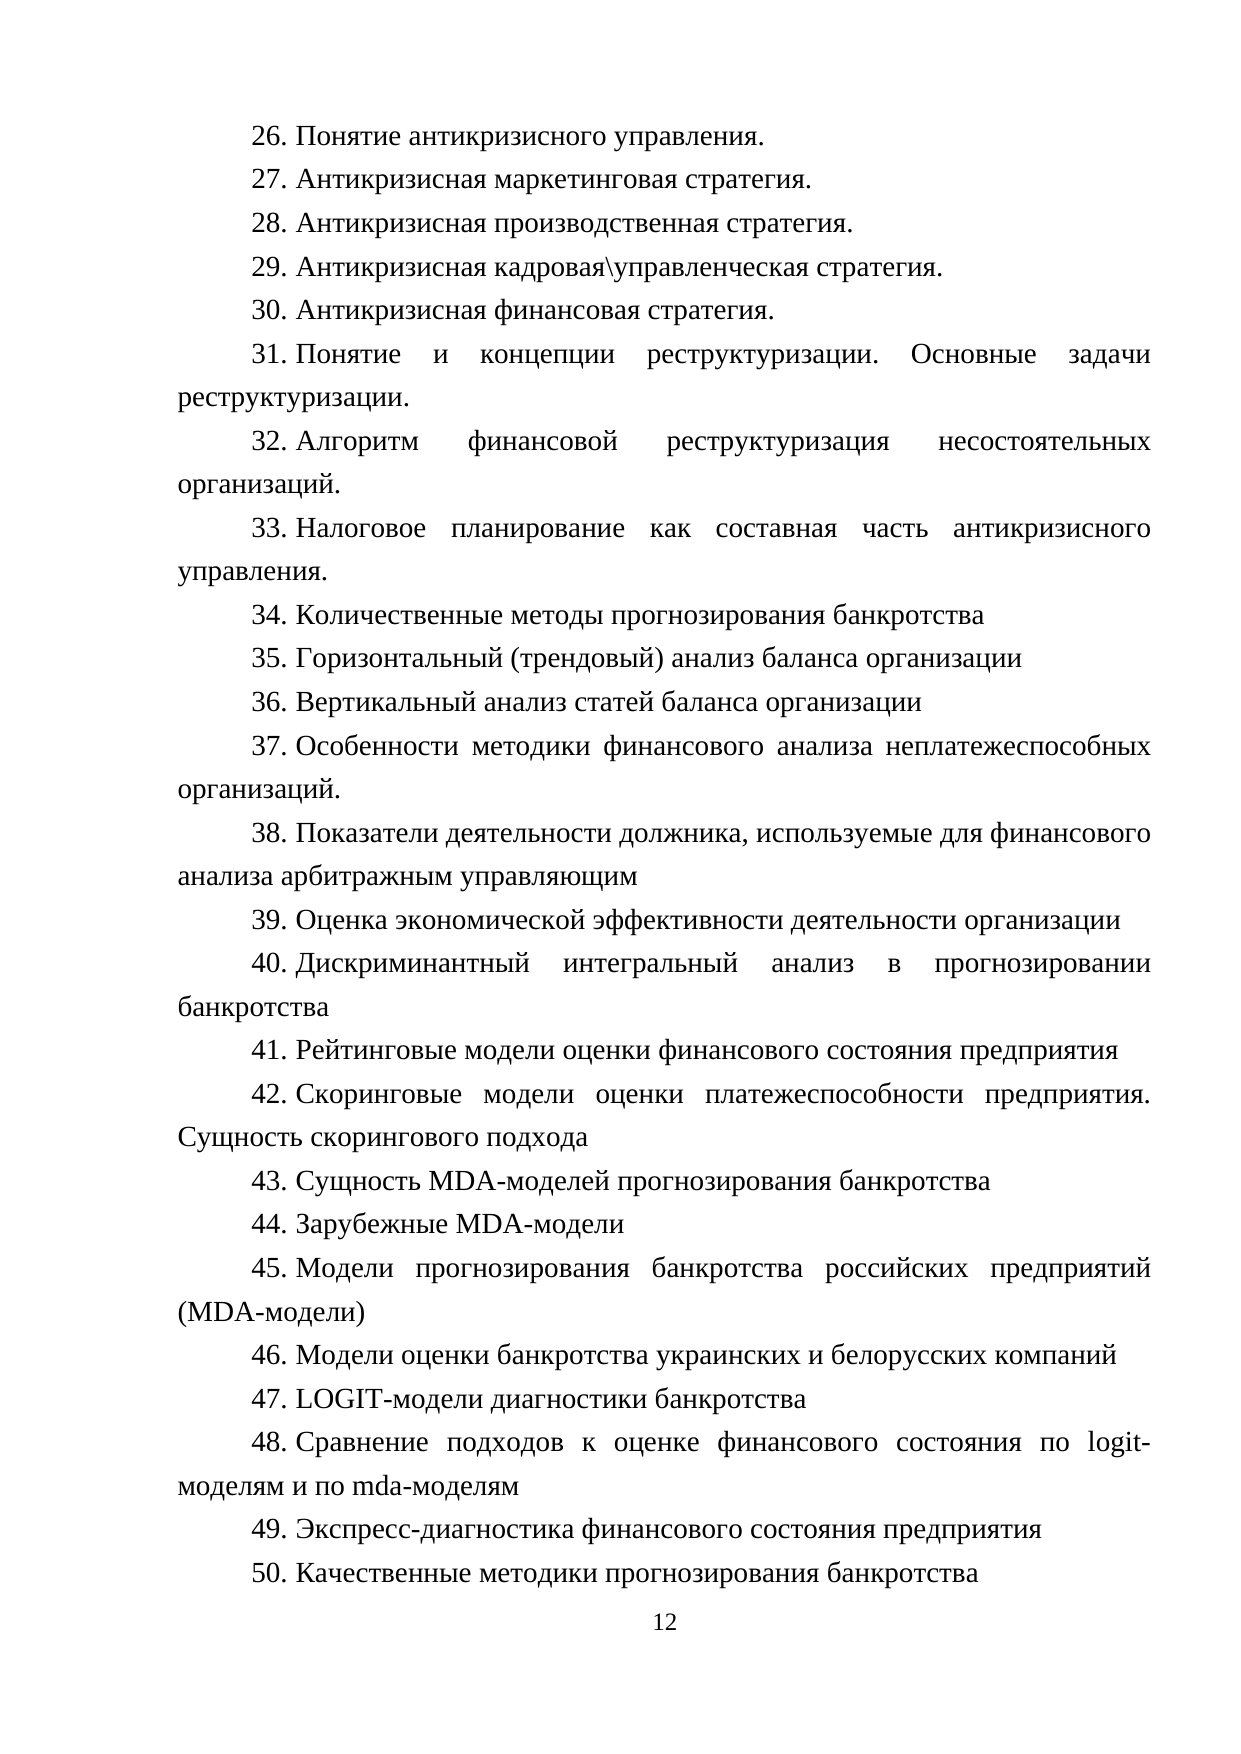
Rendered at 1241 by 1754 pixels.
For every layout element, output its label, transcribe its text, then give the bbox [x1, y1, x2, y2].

text 47. LOGIT-модели диагностики банкротства [177, 1381, 1152, 1414]
text 50. Качественные методики прогнозирования банкротства [177, 1555, 1152, 1588]
text 33. Налоговое планирование как составная часть антикризисного управления. [177, 510, 1152, 587]
text 39. Оценка экономической эффективности деятельности организации [177, 902, 1152, 935]
text 37. Особенности методики финансового анализа неплатежеспособных организаций. [177, 728, 1152, 805]
text 45. Модели прогнозирования банкротства российских предприятий (MDA-модели) [177, 1250, 1152, 1327]
text 31. Понятие и концепции реструктуризации. Основные задачи реструктуризации. [177, 336, 1152, 413]
text 46. Модели оценки банкротства украинских и белорусских компаний [177, 1337, 1152, 1371]
text 49. Экспресс-диагностика финансового состояния предприятия [177, 1511, 1152, 1545]
text 48. Сравнение подходов к оценке финансового состояния по logit-моделям и по mda-моделям [177, 1424, 1152, 1501]
text 42. Скоринговые модели оценки платежеспособности предприятия. Сущность скорингового подхода [177, 1076, 1152, 1153]
text 38. Показатели деятельности должника, используемые для финансового анализа арбитражным управляющим [177, 815, 1152, 892]
text 30. Антикризисная финансовая стратегия. [177, 292, 1152, 326]
text 41. Рейтинговые модели оценки финансового состояния предприятия [177, 1032, 1152, 1066]
text 26. Понятие антикризисного управления. [177, 118, 1152, 152]
text 44. Зарубежные MDA-модели [177, 1207, 1152, 1240]
text 36. Вертикальный анализ статей баланса организации [177, 684, 1152, 718]
text 27. Антикризисная маркетинговая стратегия. [177, 162, 1152, 195]
text 28. Антикризисная производственная стратегия. [177, 205, 1152, 239]
text 43. Сущность MDA-моделей прогнозирования банкротства [177, 1163, 1152, 1197]
text 29. Антикризисная кадровая\управленческая стратегия. [177, 249, 1152, 282]
text 32. Алгоритм финансовой реструктуризация несостоятельных организаций. [177, 423, 1152, 500]
text 40. Дискриминантный интегральный анализ в прогнозировании банкротства [177, 945, 1152, 1022]
text 35. Горизонтальный (трендовый) анализ баланса организации [177, 641, 1152, 674]
text 34. Количественные методы прогнозирования банкротства [177, 597, 1152, 631]
